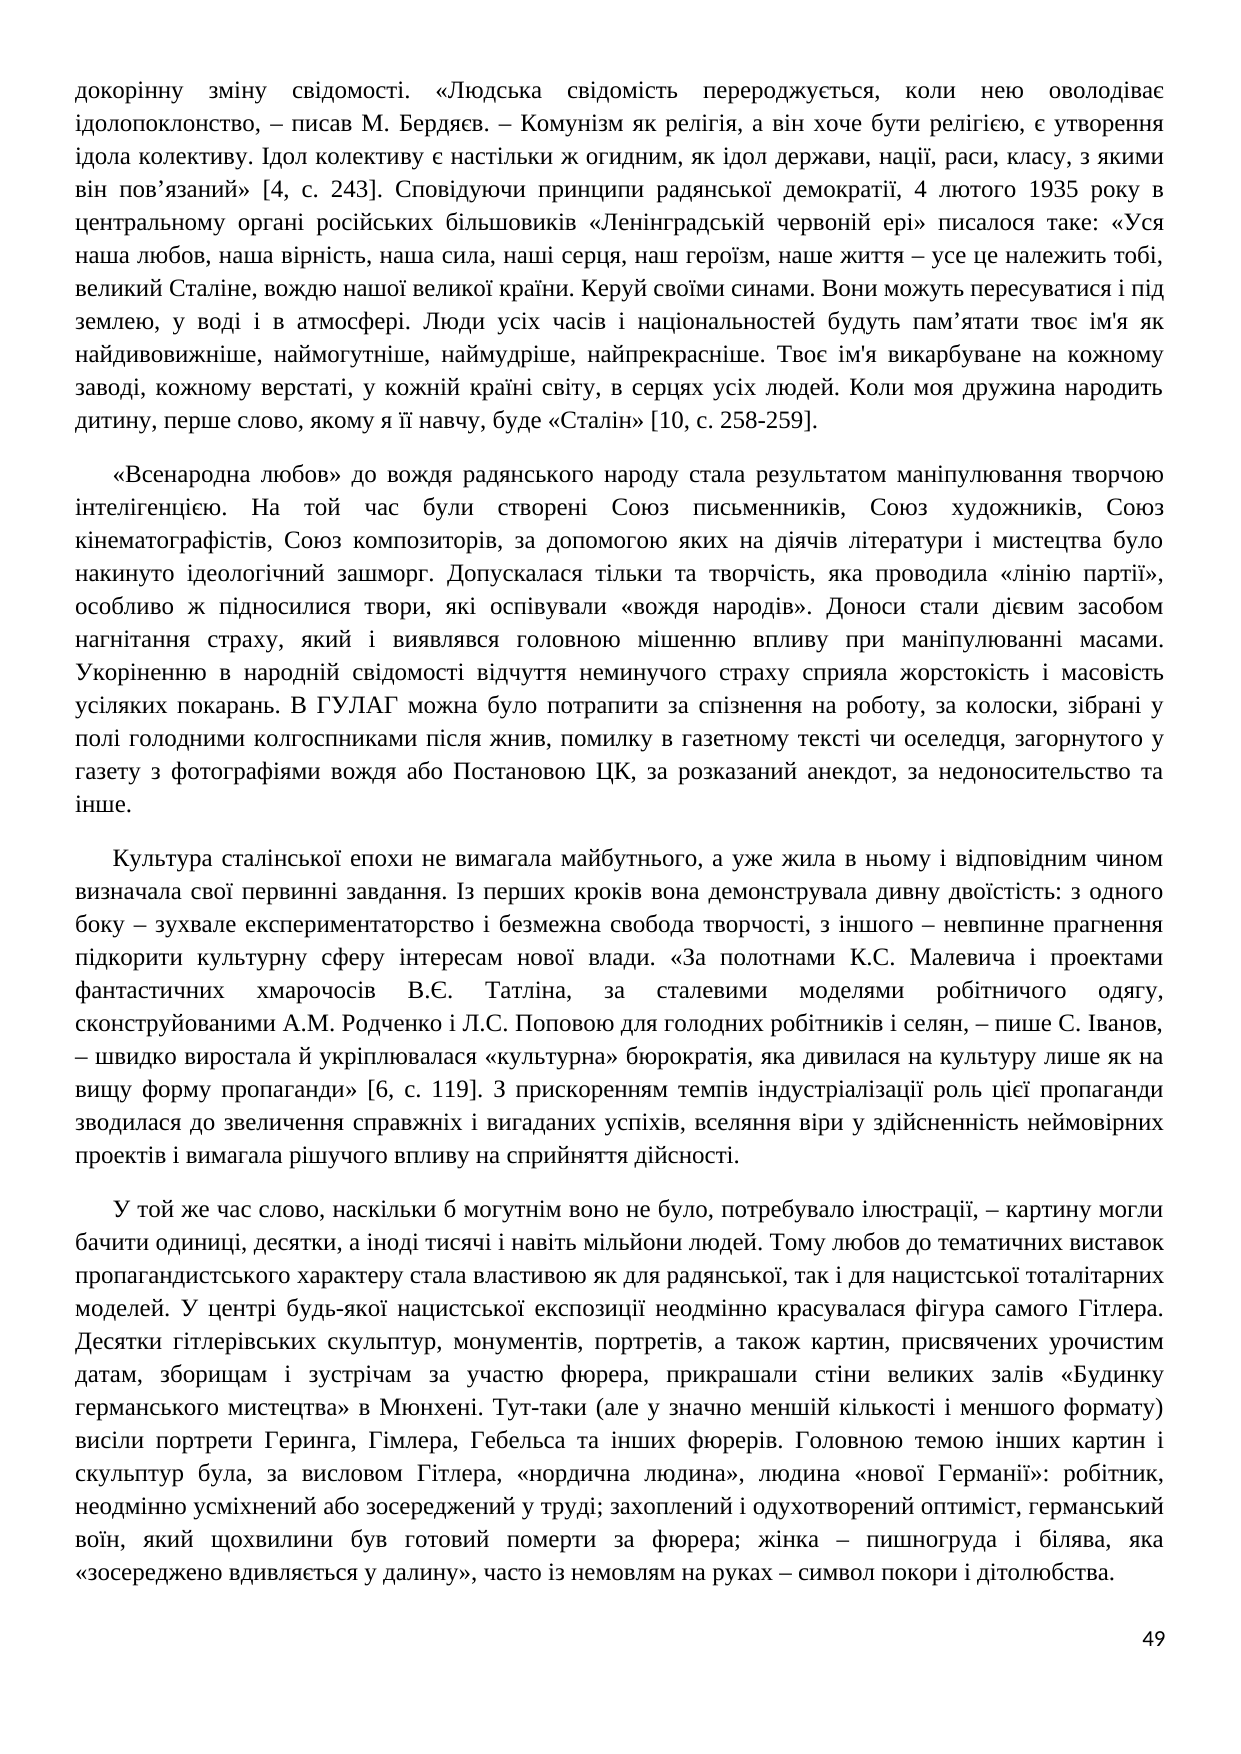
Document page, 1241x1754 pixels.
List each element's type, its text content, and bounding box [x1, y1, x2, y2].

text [75, 75, 1165, 434]
text Культура сталінської епохи не вимагала майбутнього, а уже жила в ньому і відповідним чином визначала свої первинні завдання. Із перших кроків вона демонструвала дивну двоїстість: з одного боку – зухвале експериментаторство і безмежна свобода творчості, з іншого – невпинне прагнення підкорити культурну сферу інтересам нової влади. «За полотнами К.С. Малевича і проектами фантастичних хмарочосів В.Є. Татліна, за сталевими моделями робітничого одягу, сконструйованими А.М. Родченко і Л.С. Поповою для голодних робітників і селян, – пише С. Іванов, – швидко виростала й укріплювалася «культурна» бюрократія, яка дивилася на культуру лише як на вищу форму пропаганди» [6, с. 119]. З прискоренням темпів індустріалізації роль цієї пропаганди зводилася до звеличення справжніх і вигаданих успіхів, вселяння віри у здійсненність неймовірних проектів і вимагала рішучого впливу на сприйняття дійсності. [75, 843, 1165, 1169]
text У той же час слово, наскільки б могутнім воно не було, потребувало ілюстрації, – картину могли бачити одиниці, десятки, а іноді тисячі і навіть мільйони людей. Тому любов до тематичних виставок пропагандистського характеру стала властивою як для радянської, так і для нацистської тоталітарних моделей. У центрі будь-якої нацистської експозиції неодмінно красувалася фігура самого Гітлера. Десятки гітлерівських скульптур, монументів, портретів, а також картин, присвячених урочистим датам, зборищам і зустрічам за участю фюрера, прикрашали стіни великих залів «Будинку германського мистецтва» в Мюнхені. Тут-таки (але у значно меншій кількості і меншого формату) висіли портрети Геринга, Гімлера, Гебельса та інших фюрерів. Головною темою інших картин і скульптур була, за висловом Гітлера, «нордична людина», людина «нової Германії»: робітник, неодмінно усміхнений або зосереджений у труді; захоплений і одухотворений оптиміст, германський воїн, який щохвилини був готовий померти за фюрера; жінка – пишногруда і білява, яка «зосереджено вдивляється у далину», часто із немовлям на руках – символ покори і дітолюбства. [75, 1194, 1165, 1586]
text «Всенародна любов» до вождя радянського народу стала результатом маніпулювання творчою інтелігенцією. На той час були створені Союз письменників, Союз художників, Союз кінематографістів, Союз композиторів, за допомогою яких на діячів літератури і мистецтва було накинуто ідеологічний зашморг. Допускалася тільки та творчість, яка проводила «лінію партії», особливо ж підносилися твори, які оспівували «вождя народів». Доноси стали дієвим засобом нагнітання страху, який і виявлявся головною мішенню впливу при маніпулюванні масами. Укоріненню в народній свідомості відчуття неминучого страху сприяла жорстокість і масовість усіляких покарань. В ГУЛАГ можна було потрапити за спізнення на роботу, за колоски, зібрані у полі голодними колгоспниками після жнив, помилку в газетному тексті чи оселедця, загорнутого у газету з фотографіями вождя або Постановою ЦК, за розказаний анекдот, за недоносительство та інше. [75, 459, 1165, 818]
